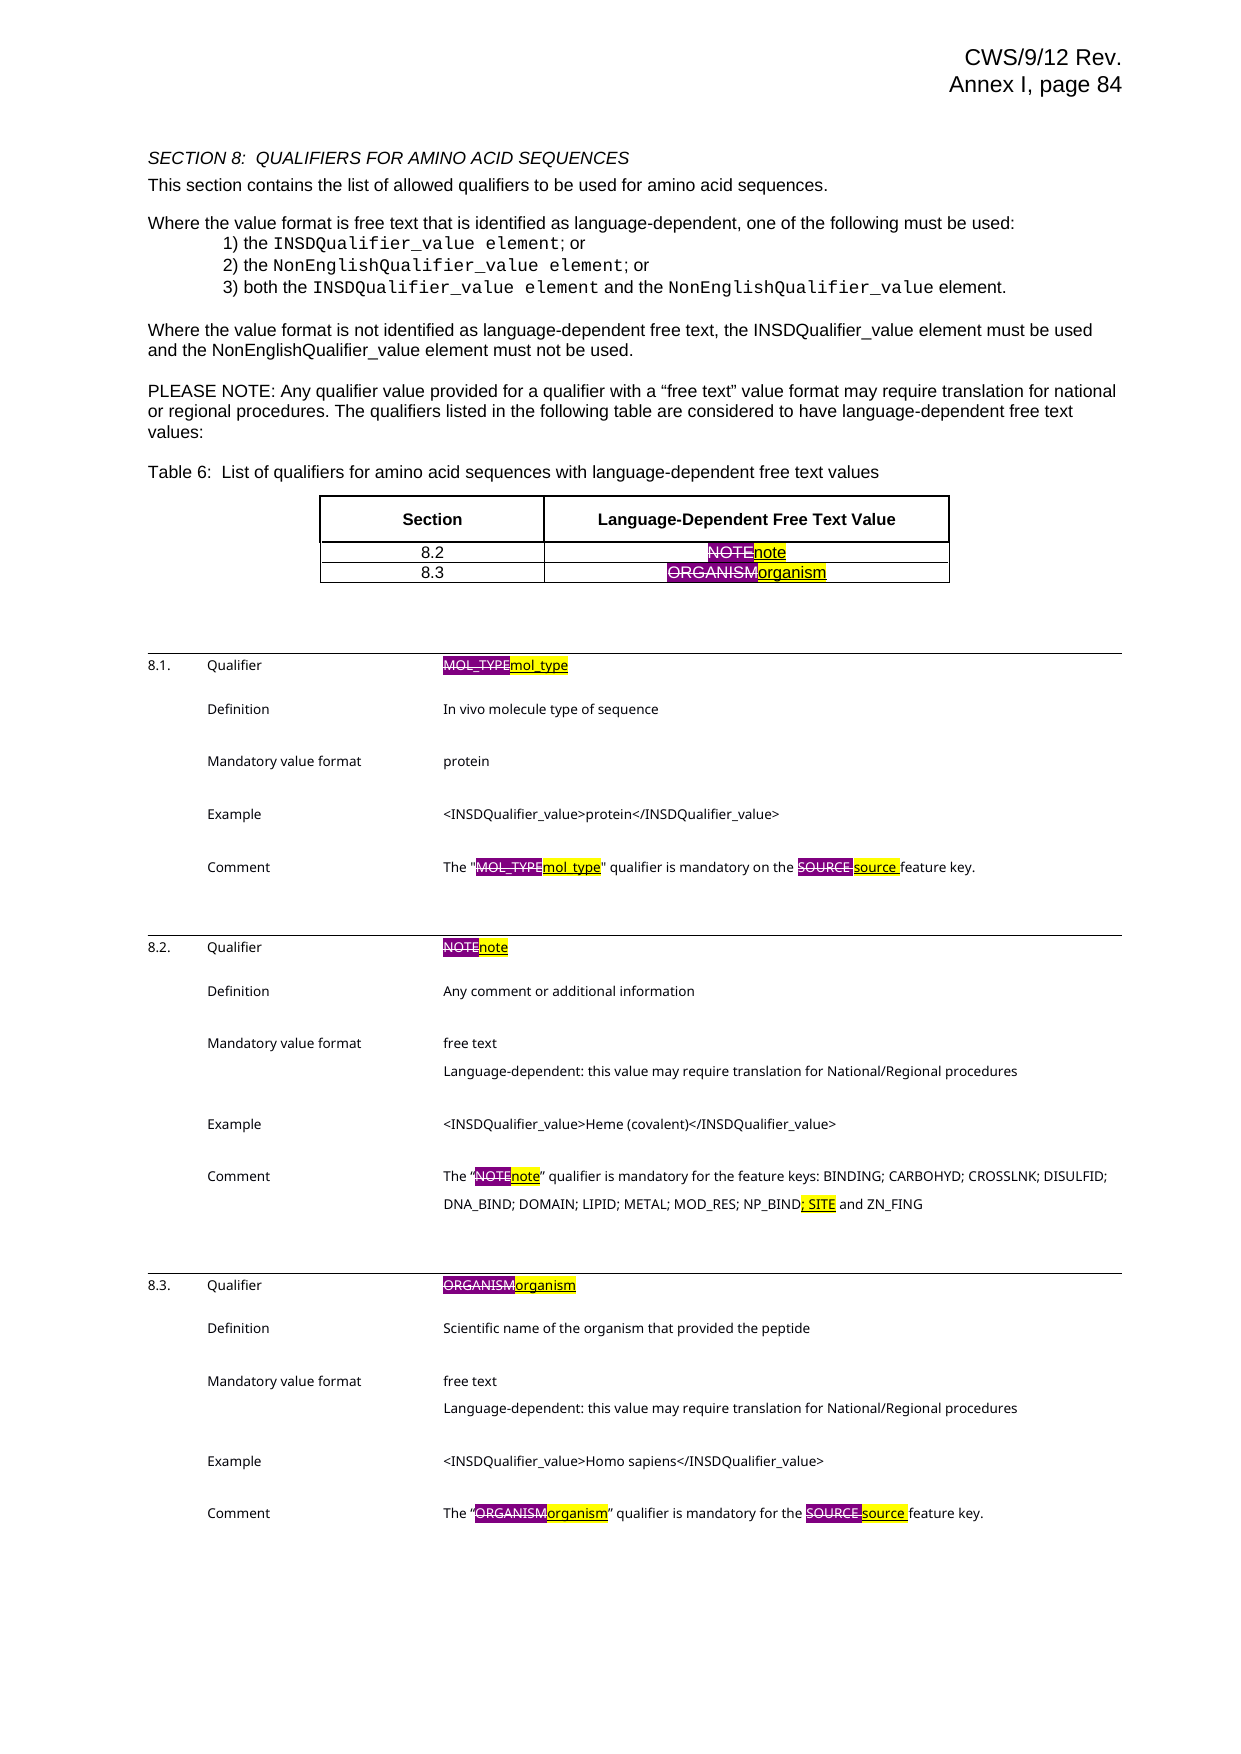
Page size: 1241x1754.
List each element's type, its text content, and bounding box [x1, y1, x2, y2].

list 8.2. Qualifier NOTEnote [148, 936, 1122, 957]
text This section contains the list of allowed qualifiers to be used for amino acid sequences. [148, 174, 1122, 195]
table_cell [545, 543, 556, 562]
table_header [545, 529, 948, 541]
text Mandatory value format free text Language-dependent: this value may require translation for National/Regional procedures [207, 1372, 1122, 1418]
text Example <INSDQualifier_value>Heme (covalent)</INSDQualifier_value> [207, 1114, 1122, 1133]
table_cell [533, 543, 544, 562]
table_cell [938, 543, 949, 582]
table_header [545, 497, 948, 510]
text 3) both the INSDQualifier_value element and the NonEnglishQualifier_value element. [148, 277, 1122, 299]
text Definition In vivo molecule type of sequence [207, 700, 1122, 718]
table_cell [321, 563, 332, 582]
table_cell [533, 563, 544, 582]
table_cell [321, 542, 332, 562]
text Table 6: List of qualifiers for amino acid sequences with language-dependent free text values [148, 462, 1122, 483]
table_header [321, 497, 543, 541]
text Mandatory value format protein [207, 752, 1122, 771]
list 8.1. Qualifier MOL_TYPEmol_type [148, 654, 1122, 675]
text Mandatory value format free text Language-dependent: this value may require translation for National/Regional procedures [207, 1034, 1122, 1080]
subtitle SECTION 8: QUALIFIERS FOR AMINO ACID SEQUENCES [148, 148, 1122, 168]
text 2) the NonEnglishQualifier_value element; or [148, 255, 1122, 277]
text Example <INSDQualifier_value>Homo sapiens</INSDQualifier_value> [207, 1452, 1122, 1470]
text Definition Any comment or additional information [207, 982, 1122, 1000]
text 1) the INSDQualifier_value element; or [148, 233, 1122, 255]
text Where the value format is free text that is identified as language-dependent, one of the following must be used: [148, 212, 1122, 233]
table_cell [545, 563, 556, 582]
text Example <INSDQualifier_value>protein</INSDQualifier_value> [207, 805, 1122, 823]
text PLEASE NOTE: Any qualifier value provided for a qualifier with a “free text” value format may require translation for national or regional procedures. The qualifiers listed in the following table are considered to have language-dependent free text values: [148, 381, 1122, 442]
text Comment The “NOTEnote” qualifier is mandatory for the feature keys: BINDING; CARBOHYD; CROSSLNK; DISULFID; DNA_BIND; DOMAIN; LIPID; METAL; MOD_RES; NP_BIND; SITE and ZN_FING [207, 1167, 1122, 1213]
list 8.3. Qualifier ORGANISMorganism [148, 1274, 1122, 1294]
text Where the value format is not identified as language-dependent free text, the INSDQualifier_value element must be used and the NonEnglishQualifier_value element must not be used. [148, 319, 1122, 360]
text Definition Scientific name of the organism that provided the peptide [207, 1319, 1122, 1337]
